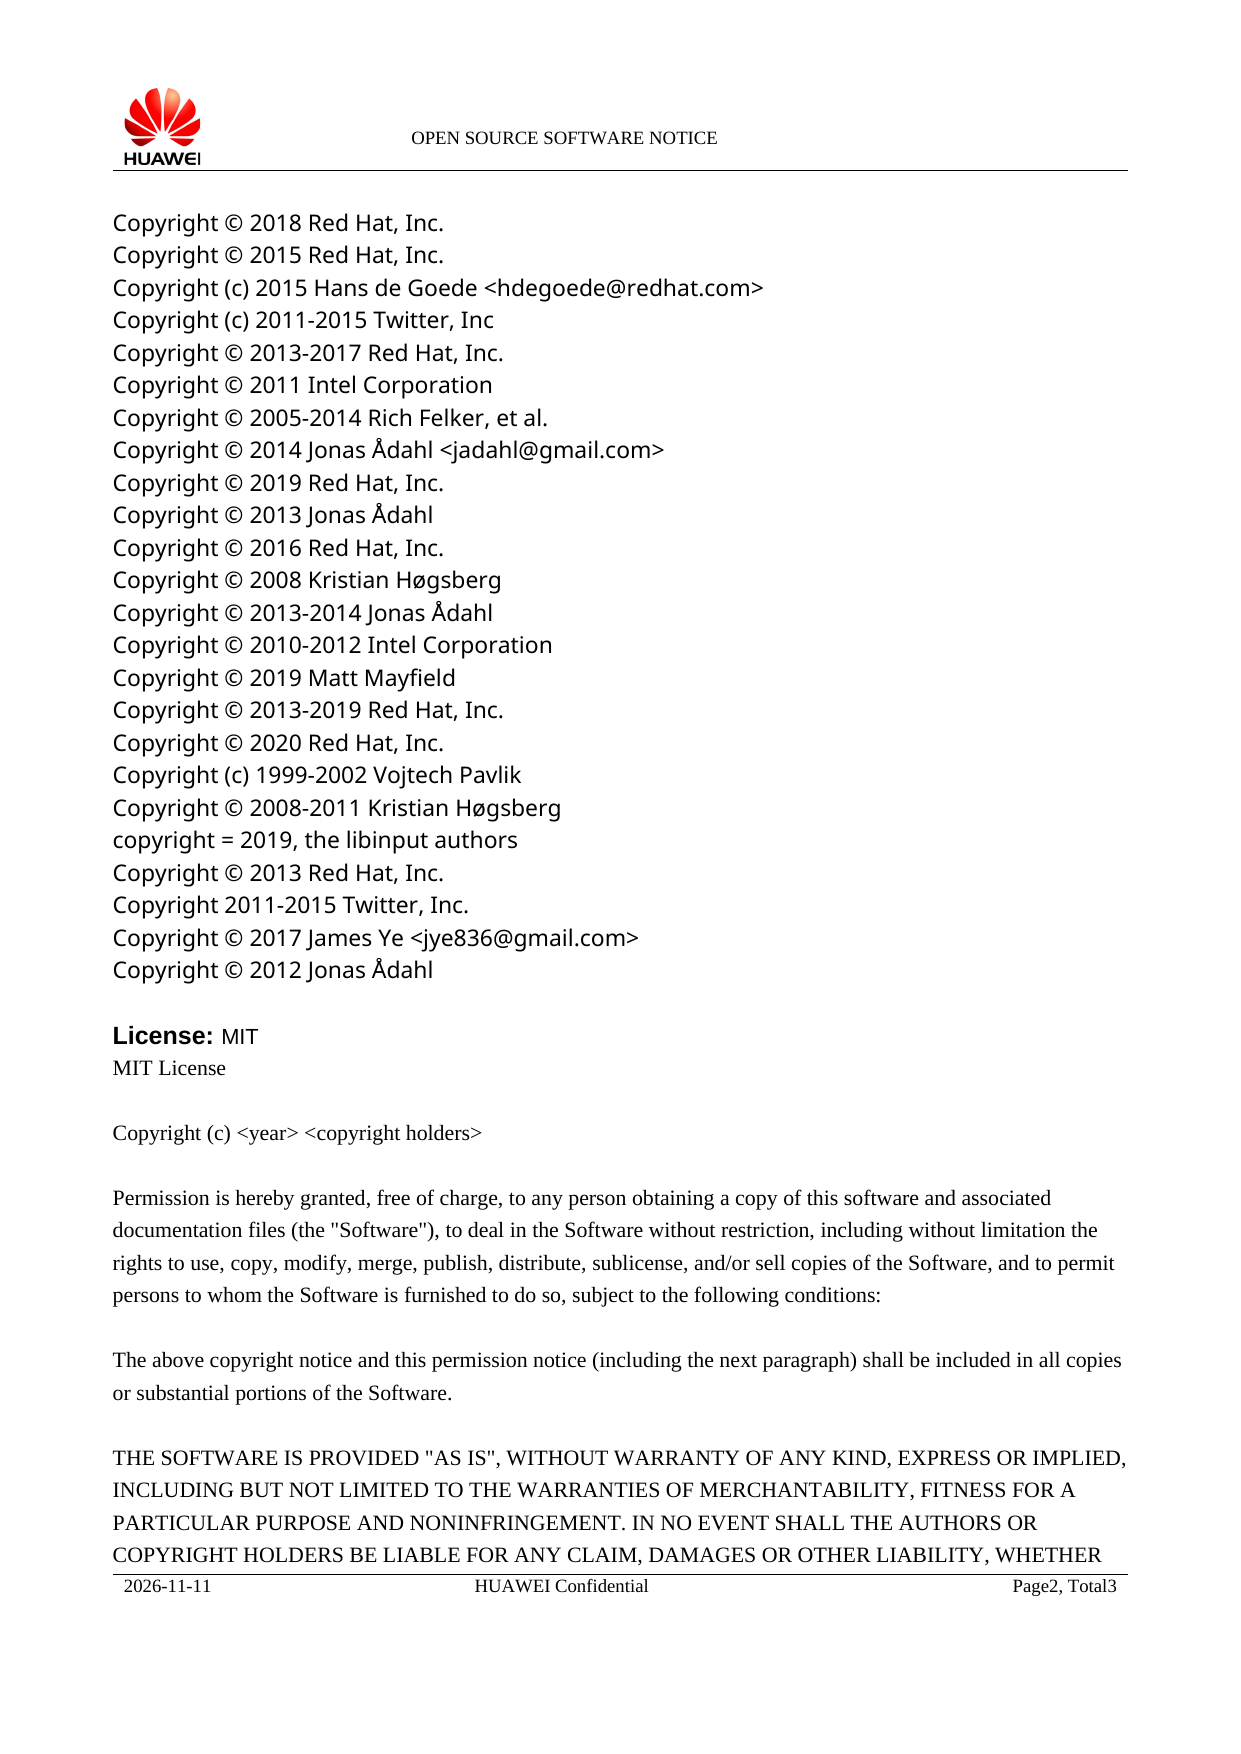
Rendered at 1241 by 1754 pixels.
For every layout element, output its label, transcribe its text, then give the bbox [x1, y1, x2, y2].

text License: MIT [112, 1019, 1128, 1051]
picture [124, 88, 201, 165]
